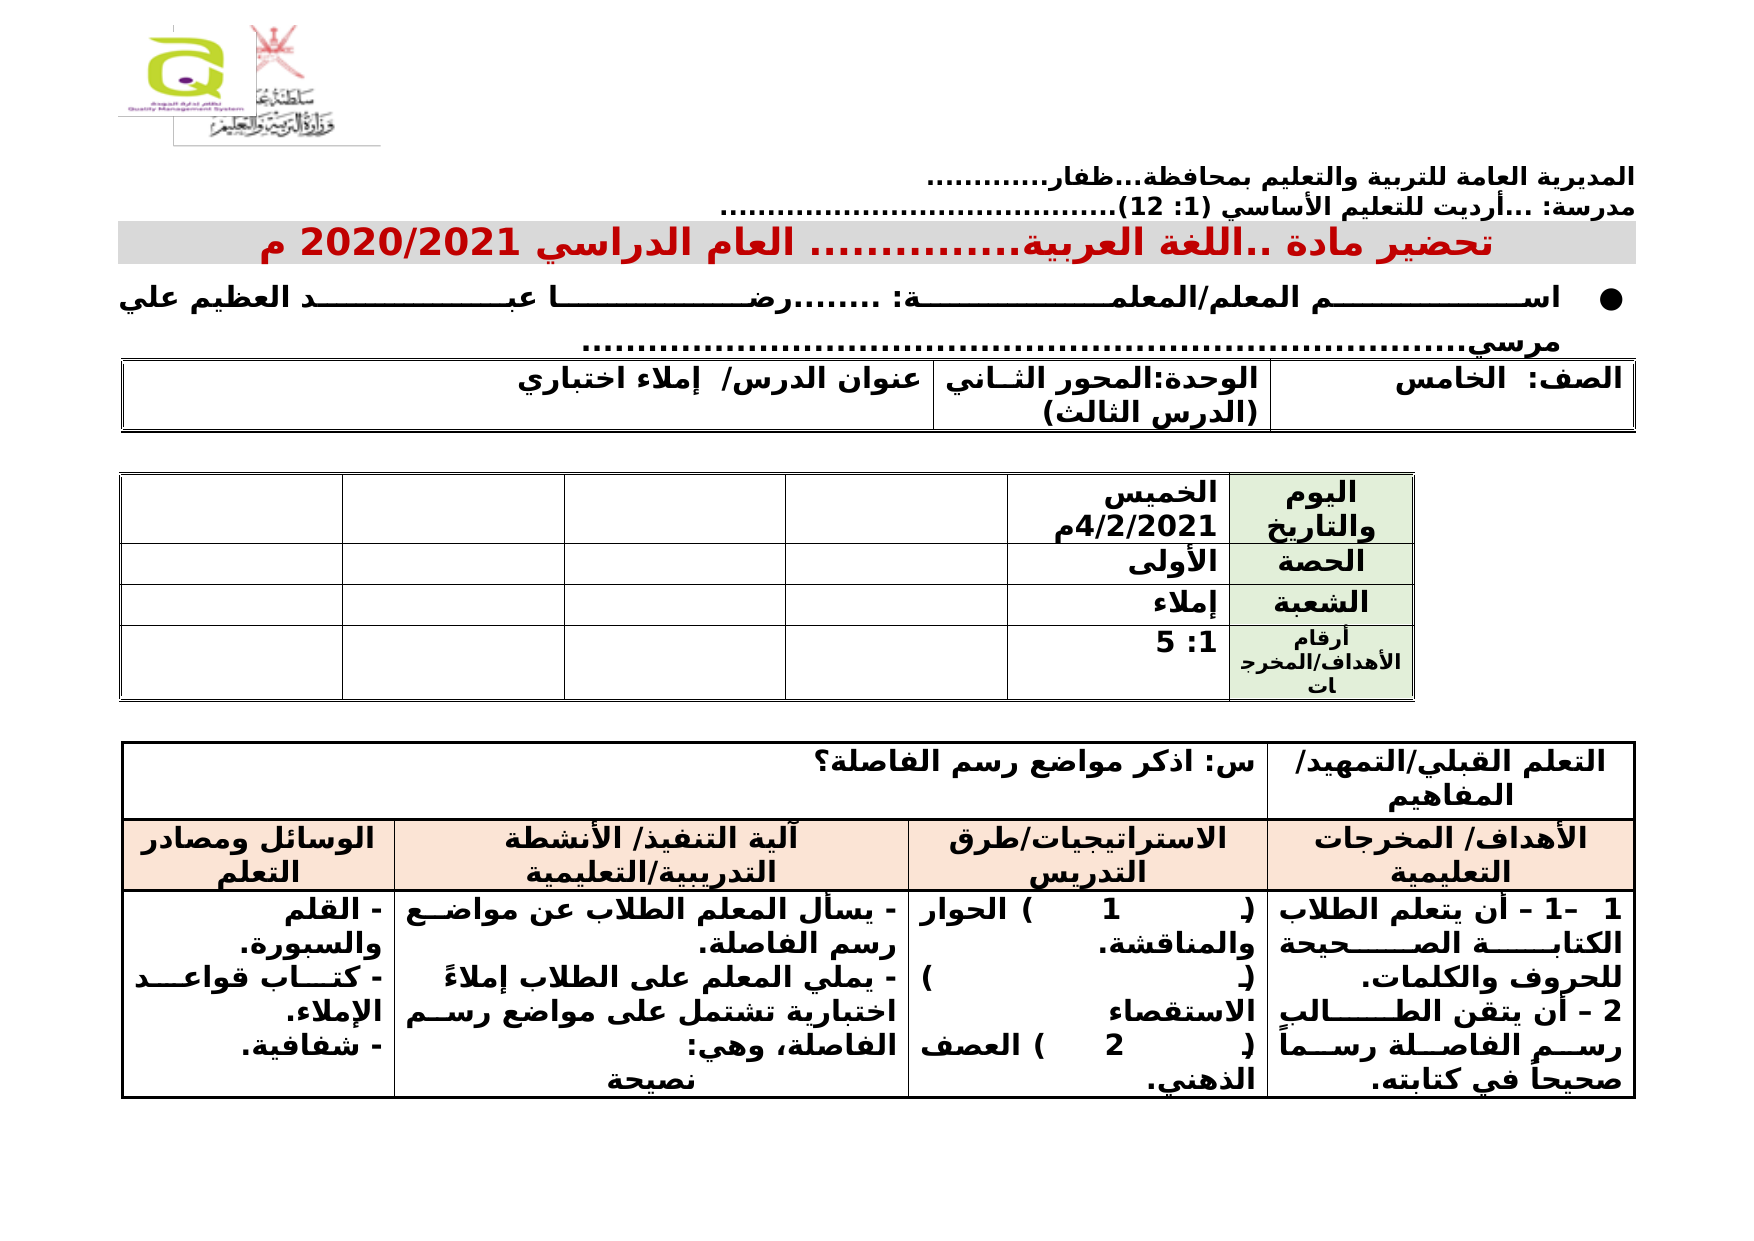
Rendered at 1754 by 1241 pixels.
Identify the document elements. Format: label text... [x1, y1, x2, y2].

table_cell أرقام الأهداف/المخرجات [1230, 626, 1413, 698]
table_header الخميس 4/2/2021م [1008, 475, 1229, 543]
text مدرسة: ...أرديت للتعليم الأساسي (1: 12).......................................... [118, 192, 1636, 221]
table_cell [565, 544, 785, 584]
table_cell [121, 626, 342, 698]
table_header الوحدة:المحور الثاني (الدرس الثالث) [934, 361, 1270, 429]
table_cell [343, 544, 564, 584]
picture [118, 25, 381, 148]
table_cell 1: 5 [1008, 626, 1229, 698]
table_cell الاستراتيجيات/طرق التدريس [909, 821, 1267, 889]
table_cell الوسائل ومصادر التعلم [124, 821, 394, 889]
table_cell - القلم والسبورة. - كتاب قواعد الإملاء. - شفافية. [124, 892, 394, 1096]
table_cell الأولى [1008, 544, 1229, 584]
text المديرية العامة للتربية والتعليم بمحافظة...ظفار............. [118, 162, 1636, 192]
table_cell [786, 626, 1007, 698]
table_cell [565, 585, 785, 624]
table_cell [565, 626, 785, 698]
table_header عنوان الدرس/ إملاء اختباري [123, 361, 933, 429]
table_cell [122, 544, 342, 584]
table_header التعلم القبلي/التمهيد/ المفاهيم [1268, 744, 1633, 818]
table_cell [343, 585, 564, 624]
table_header [343, 475, 564, 543]
table_cell [343, 626, 564, 698]
table_header [121, 475, 342, 543]
table_header [565, 475, 785, 543]
list اسم المعلم/المعلمة: ........رضا عبد العظيم علي مرسي................................................................................ [118, 264, 1598, 358]
table_header [786, 475, 1007, 543]
table_header الصف: الخامس [1271, 361, 1634, 429]
text تحضير مادة ..اللغة العربية............... العام الدراسي 2020/2021 م [118, 221, 1636, 264]
table_cell [786, 585, 1007, 624]
table_cell آلية التنفيذ/ الأنشطة التدريبية/التعليمية [395, 821, 908, 889]
table_cell إملاء [1008, 585, 1229, 624]
table_header اليوم والتاريخ [1230, 475, 1413, 543]
table_cell الشعبة [1230, 585, 1412, 624]
table_cell [122, 585, 342, 624]
table_cell الحصة [1230, 544, 1412, 584]
table_cell [786, 544, 1007, 584]
table_cell الأهداف/ المخرجات التعليمية [1268, 821, 1633, 889]
table_header س: اذكر مواضع رسم الفاصلة؟ [124, 744, 1267, 818]
